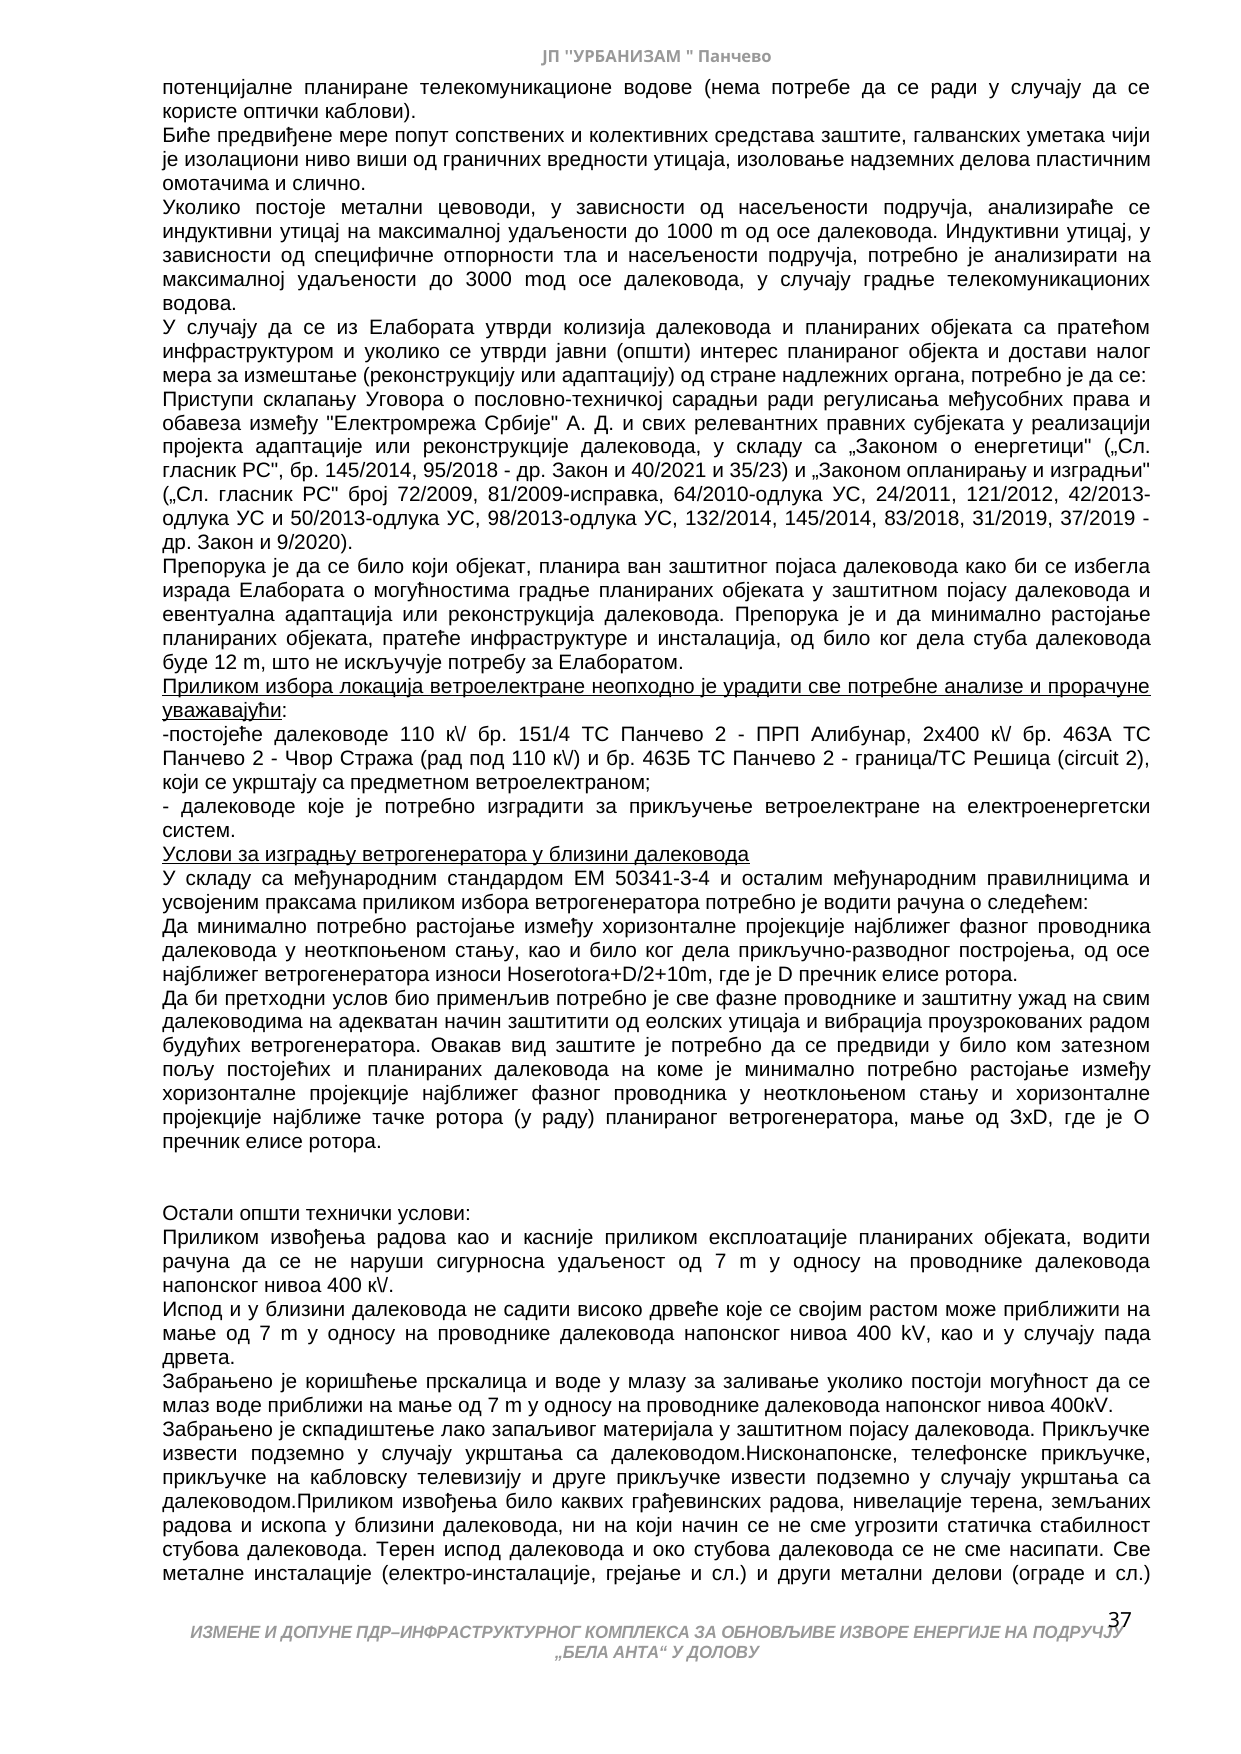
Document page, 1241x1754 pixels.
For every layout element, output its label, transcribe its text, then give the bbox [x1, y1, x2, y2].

text потенцијалне планиране телекомуникационе водове (нема потребе да се ради у случају да се користе оптички каблови). [162, 75, 1152, 123]
text Препорука је да се било који објекат, планира ван заштитног појаса далековода како би се избегла израда Елабората о могућностима градње планираних објеката у заштитном појасу далековода и евентуална адаптација или реконструкција далековода. Препорука је и да минимално растојање планираних објеката, пратеће инфраструктуре и инсталација, од било ког дела стуба далековода буде 12 m, што не искључује потребу за Елаборатом. [162, 554, 1152, 674]
text Испод и у близини далековода не садити високо дрвеће које се својим растом може приближити на мање од 7 m у односу на проводнике далековода напонског нивоа 400 kV, као и у случају пада дрвета. [162, 1297, 1152, 1369]
text У случају да се из Елабората утврди колизија далековода и планираних објеката са пратећом инфраструктуром и уколико се утврди јавни (општи) интерес планираног објекта и достави налог мера за измештање (реконструкцију или адаптацију) од стране надлежних органа, потребно је да се: [162, 314, 1152, 386]
text Забрањено је коришћење прскалица и воде у млазу за заливање уколико постоји могућност да се млаз воде приближи на мање од 7 m у односу на проводнике далековода напонског нивоа 400кV. [162, 1369, 1152, 1417]
text Биће предвиђене мере попут сопствених и колективних средстава заштите, галванских уметака чији је изолациони ниво виши од граничних вредности утицаја, изоловање надземних делова пластичним омотачима и слично. [162, 123, 1152, 195]
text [162, 1417, 1152, 1584]
text Да би претходни услов био применљив потребно је све фазне проводнике и заштитну ужад на свим далеководима на адекватан начин заштитити од еолских утицаја и вибрација проузрокованих радом будућих ветрогенератора. Овакав вид заштите је потребно да се предвиди у било ком затезном пољу постојећих и планираних далековода на коме је минимално потребно растојање између хоризонталне пројекције најближег фазног проводника у неотклоњеном стању и хоризонталне пројекције најближе тачке ротора (у раду) планираног ветрогенератора, мање од ЗхD, где је О пречник елисе ротора. [162, 985, 1152, 1153]
text Остали општи технички услови: [162, 1201, 1152, 1225]
text Услови за изградњу ветрогенератора у близини далековода [162, 842, 1152, 866]
text У складу са међународним стандардом ЕM 50341-3-4 и осталим међународним правилницима и усвојеним праксама приликом избора ветрогенератора потребно је водити рачуна о следећем: [162, 866, 1152, 913]
text Да минимално потребно растојање између хоризонталне пројекције најближег фазног проводника далековода у неоткпоњеном стању, као и било ког дела прикључно-разводног постројења, од осе најближег ветрогенератора износи Ноserotora+D/2+10m, где је D пречник елисе ротора. [162, 913, 1152, 985]
text Приступи склапању Уговора о пословно-техничкој сарадњи ради регулисања међусобних права и обавеза између "Електромрежа Србије" А. Д. и свих релевантних правних субјеката у реализацији пројекта адаптације или реконструкције далековода, у складу са „Законом о енергетици" („Сл. гласник РС", бр. 145/2014, 95/2018 - др. Закон и 40/2021 и 35/23) и „Законом опланирању и изградњи" („Сл. гласник РС" број 72/2009, 81/2009-исправка, 64/2010-одлука УС, 24/2011, 121/2012, 42/2013-одлука УС и 50/2013-одлука УС, 98/2013-одлука УС, 132/2014, 145/2014, 83/2018, 31/2019, 37/2019 - др. Закон и 9/2020). [162, 386, 1152, 554]
text - далеководе које је потребно изградити за прикључење ветроелектране на електроенергетски систем. [162, 794, 1152, 842]
text Приликом извођења радова као и касније приликом експлоатације планираних објеката, водити рачуна да се не наруши сигурносна удаљеност од 7 m у односу на проводнике далековода напонског нивоа 400 к\/. [162, 1225, 1152, 1297]
text -постојеће далеководе 110 к\/ бр. 151/4 ТС Панчево 2 - ПРП Алибунар, 2x400 к\/ бр. 463А ТС Панчево 2 - Чвор Стража (рад под 110 к\/) и бр. 463Б ТС Панчево 2 - граница/ТС Решица (circuit 2), који се укрштају са предметном ветроелектраном; [162, 722, 1152, 794]
text Приликом избора локација ветроелектране неопходно је урадити све потребне анализе и прорачуне уважавајући: [162, 674, 1152, 722]
text Уколико постоје метални цевоводи, у зависности од насељености подручја, анализираће се индуктивни утицај на максималној удаљености до 1000 m од осе далековода. Индуктивни утицај, у зависности од специфичне отпорности тла и насељености подручја, потребно је анализирати на максималној удаљености до 3000 mод осе далековода, у случају градње телекомуникационих водова. [162, 195, 1152, 314]
